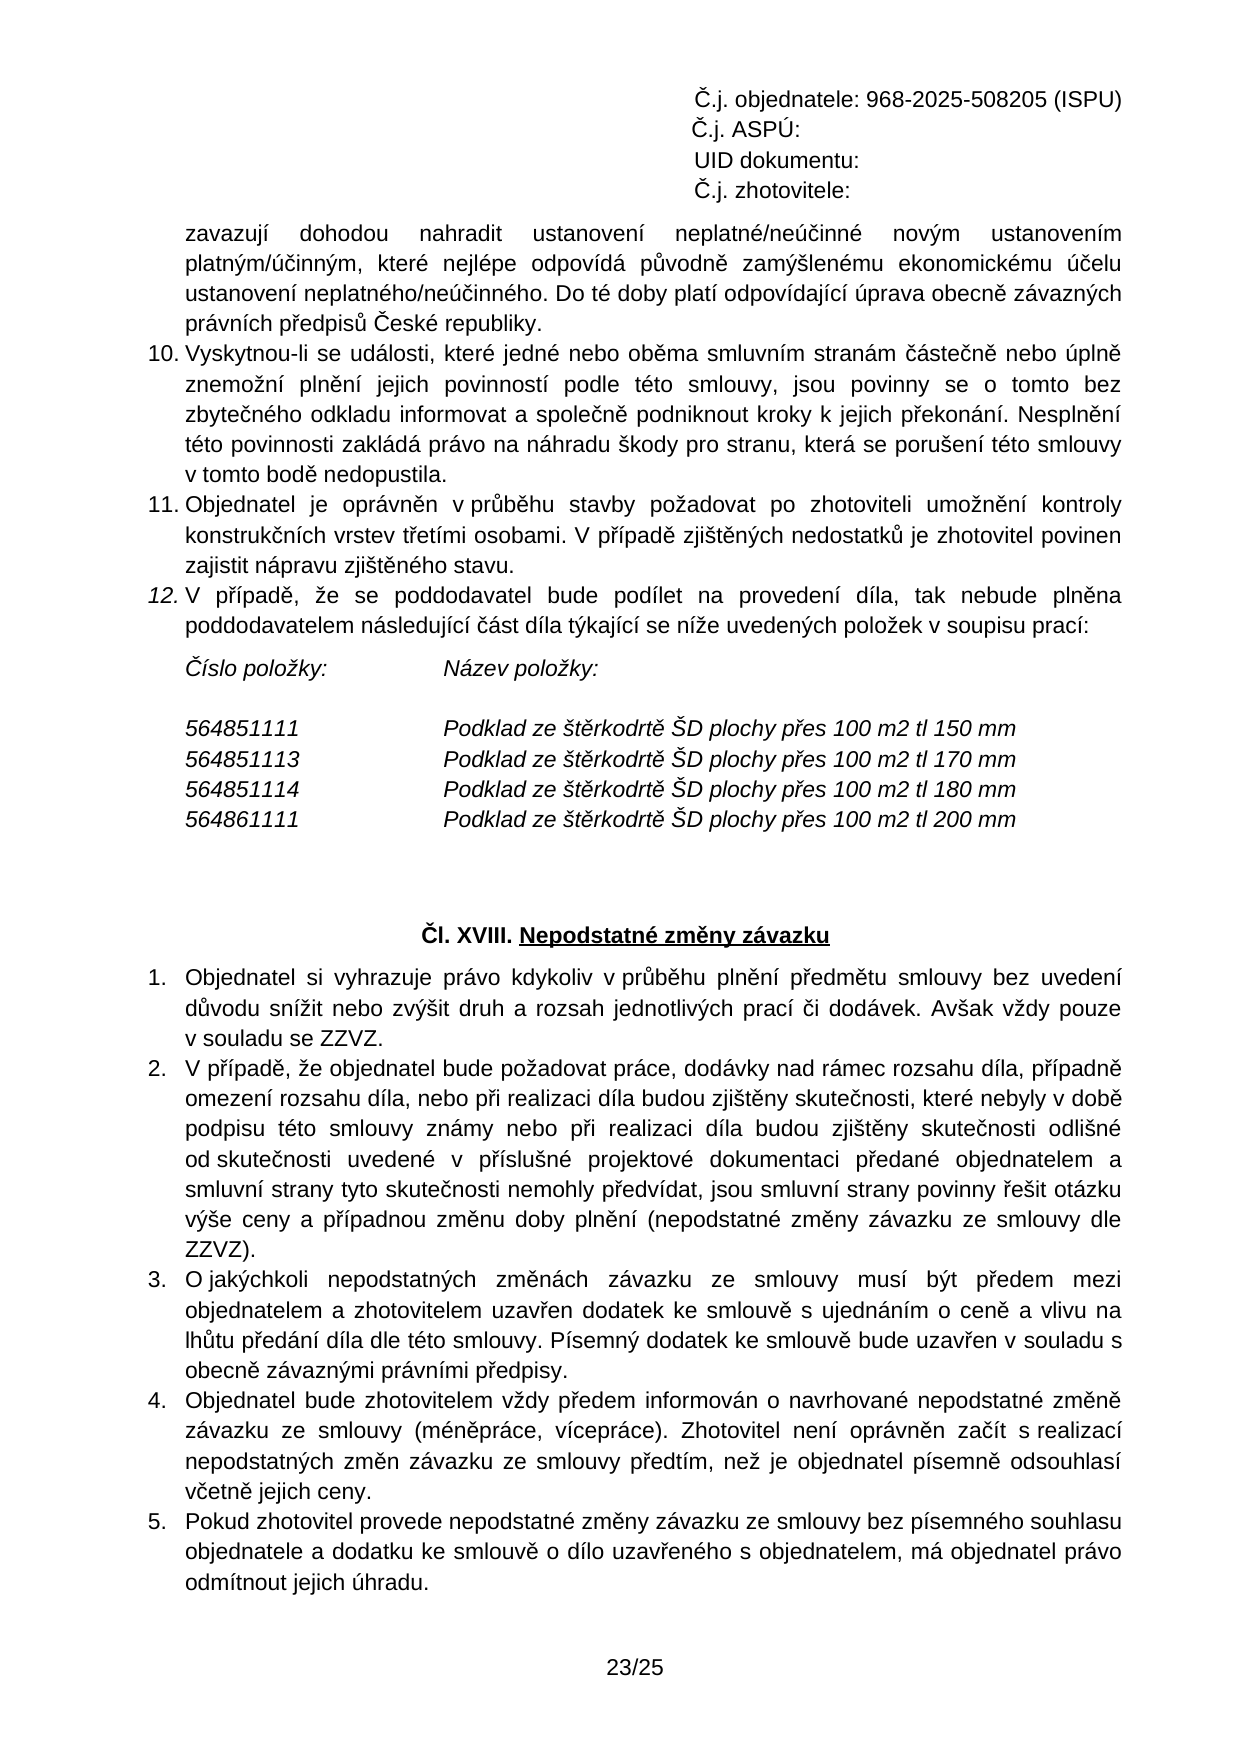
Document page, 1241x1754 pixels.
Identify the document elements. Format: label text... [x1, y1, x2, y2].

list O jakýchkoli nepodstatných změnách závazku ze smlouvy musí být předem mezi objednatelem a zhotovitelem uzavřen dodatek ke smlouvě s ujednáním o ceně a vlivu na lhůtu předání díla dle této smlouvy. Písemný dodatek ke smlouvě bude uzavřen v souladu s obecně závaznými právními předpisy. [148, 1266, 1122, 1383]
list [148, 219, 1122, 337]
text 564851111 Podklad ze štěrkodrtě ŠD plochy přes 100 m2 tl 150 mm [148, 715, 1122, 742]
text Číslo položky: Název položky: [148, 655, 1122, 681]
text 564851114 Podklad ze štěrkodrtě ŠD plochy přes 100 m2 tl 180 mm [148, 776, 1122, 802]
list Objednatel si vyhrazuje právo kdykoliv v průběhu plnění předmětu smlouvy bez uvedení důvodu snížit nebo zvýšit druh a rozsah jednotlivých prací či dodávek. Avšak vždy pouze v souladu se ZZVZ. [148, 964, 1122, 1051]
text 564851113 Podklad ze štěrkodrtě ŠD plochy přes 100 m2 tl 170 mm [148, 746, 1122, 772]
list V případě, že objednatel bude požadovat práce, dodávky nad rámec rozsahu díla, případně omezení rozsahu díla, nebo při realizaci díla budou zjištěny skutečnosti, které nebyly v době podpisu této smlouvy známy nebo při realizaci díla budou zjištěny skutečnosti odlišné od skutečnosti uvedené v příslušné projektové dokumentaci předané objednatelem a smluvní strany tyto skutečnosti nemohly předvídat, jsou smluvní strany povinny řešit otázku výše ceny a případnou změnu doby plnění (nepodstatné změny závazku ze smlouvy dle ZZVZ). [148, 1055, 1122, 1263]
list Pokud zhotovitel provede nepodstatné změny závazku ze smlouvy bez písemného souhlasu objednatele a dodatku ke smlouvě o dílo uzavřeného s objednatelem, má objednatel právo odmítnout jejich úhradu. [148, 1508, 1122, 1595]
list Objednatel bude zhotovitelem vždy předem informován o navrhované nepodstatné změně závazku ze smlouvy (méněpráce, vícepráce). Zhotovitel není oprávněn začít s realizací nepodstatných změn závazku ze smlouvy předtím, než je objednatel písemně odsouhlasí včetně jejich ceny. [148, 1387, 1122, 1504]
text 564861111 Podklad ze štěrkodrtě ŠD plochy přes 100 m2 tl 200 mm [148, 806, 1122, 832]
list V případě, že se poddodavatel bude podílet na provedení díla, tak nebude plněna poddodavatelem následující část díla týkající se níže uvedených položek v soupisu prací: [148, 582, 1122, 639]
list Objednatel je oprávněn v průběhu stavby požadovat po zhotoviteli umožnění kontroly konstrukčních vrstev třetími osobami. V případě zjištěných nedostatků je zhotovitel povinen zajistit nápravu zjištěného stavu. [148, 491, 1122, 578]
text Nepodstatné změny závazku [148, 922, 1122, 948]
list Vyskytnou-li se události, které jedné nebo oběma smluvním stranám částečně nebo úplně znemožní plnění jejich povinností podle této smlouvy, jsou povinny se o tomto bez zbytečného odkladu informovat a společně podniknout kroky k jejich překonání. Nesplnění této povinnosti zakládá právo na náhradu škody pro stranu, která se porušení této smlouvy v tomto bodě nedopustila. [148, 340, 1122, 488]
